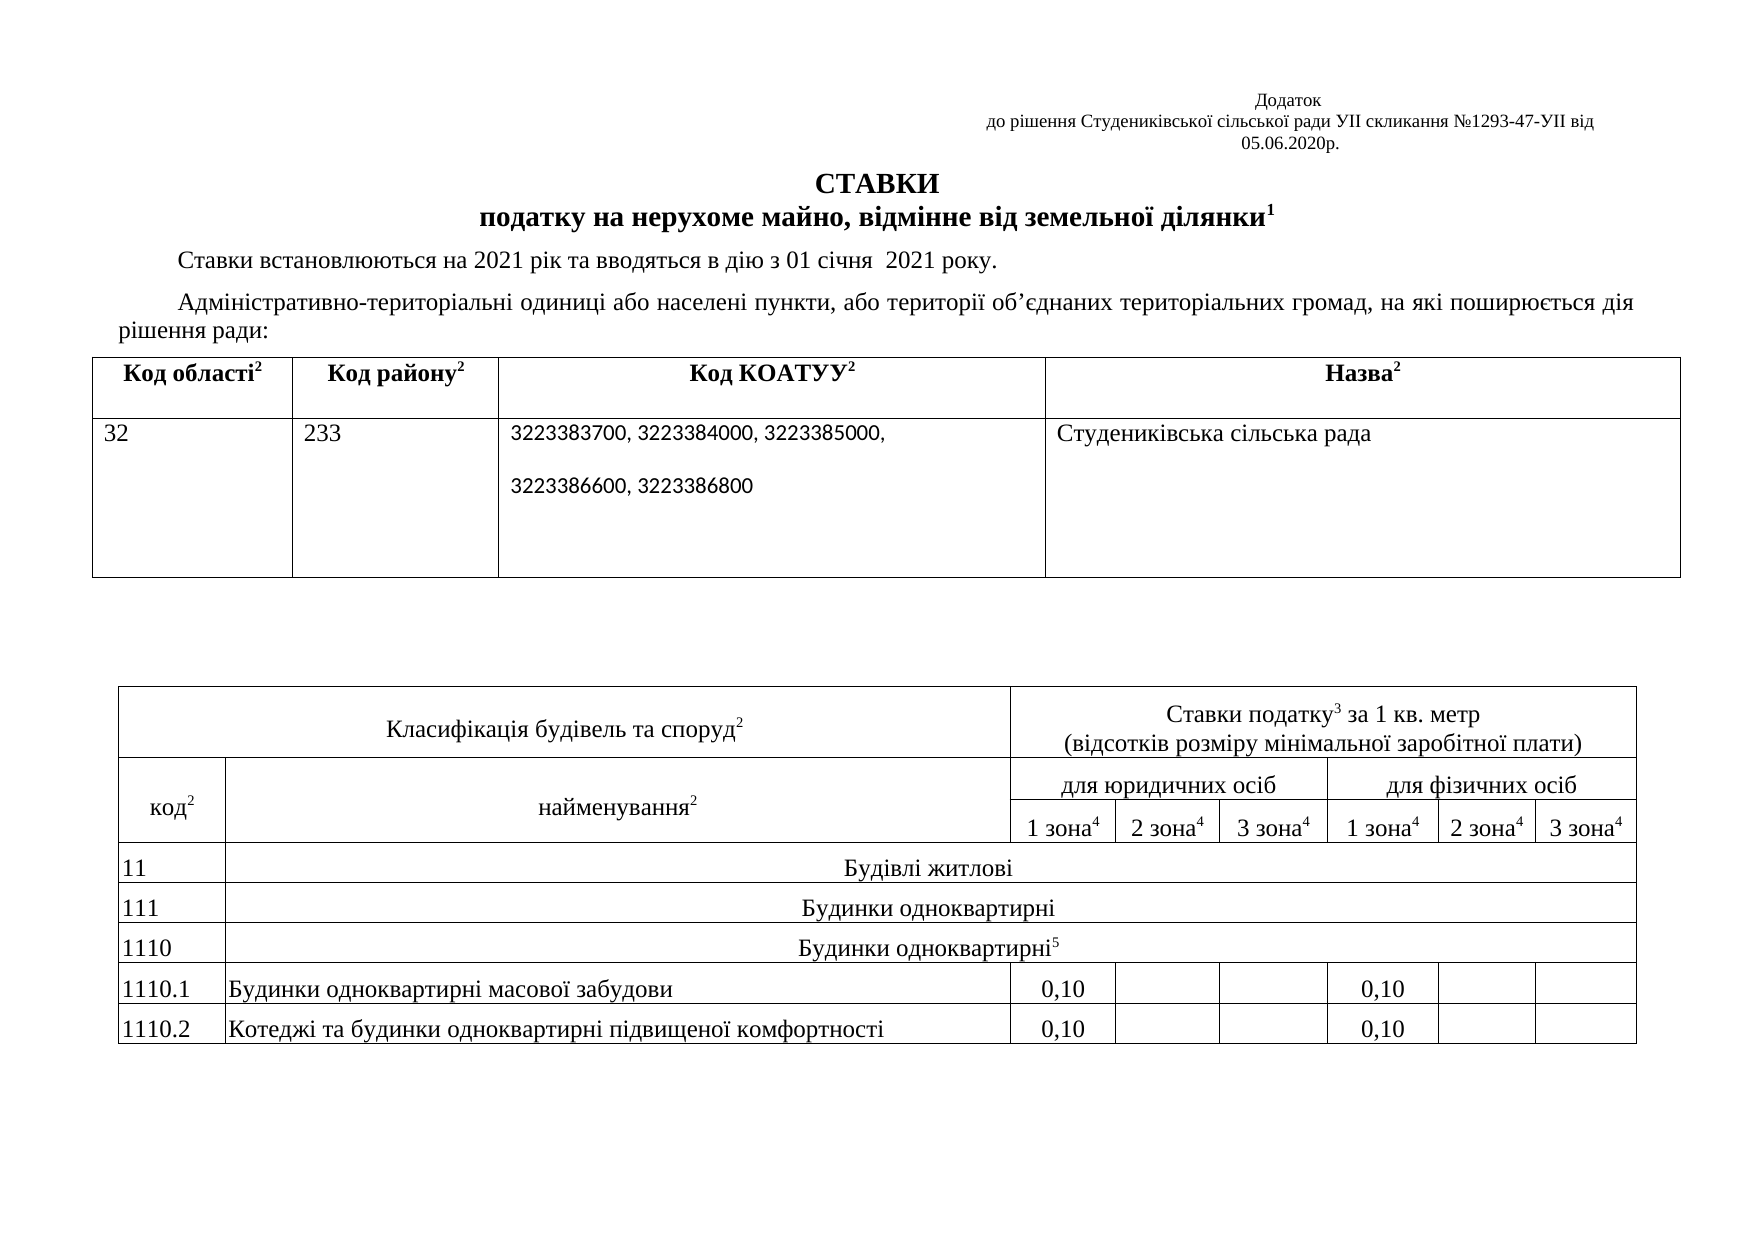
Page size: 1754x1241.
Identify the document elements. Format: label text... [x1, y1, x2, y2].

table_cell 111 [119, 883, 225, 922]
table_cell 2 зона4 [1116, 800, 1219, 842]
table_cell [1116, 1004, 1219, 1043]
table_cell 2 зона4 [1439, 800, 1535, 842]
table_cell 32 [93, 419, 292, 577]
table_cell 3223383700, 3223384000, 3223385000, 3223386600, 3223386800 [499, 419, 1045, 577]
text Адміністративно-територіальні одиниці або населені пункти, або території об’єднаних територіальних громад, на які поширюється дія рішення ради: [118, 287, 1636, 344]
text СТАВКИ податку на нерухоме майно, відмінне від земельної ділянки1 [118, 166, 1636, 233]
table_cell 1110.1 [119, 963, 225, 1002]
table_cell [1536, 963, 1636, 1002]
table_header Класифікація будівель та споруд2 [119, 687, 1010, 757]
table_cell 3 зона4 [1536, 800, 1636, 842]
table_cell [1116, 963, 1219, 1002]
table_cell 0,10 [1011, 963, 1115, 1002]
table_cell код2 [119, 758, 225, 842]
table_cell для юридичних осіб [1011, 758, 1327, 799]
table_cell найменування2 [226, 758, 1010, 842]
text Додаток до рішення Студениківської сільської ради УІІ скликання №1293-47-УІІ від 05.06.2020р. [945, 89, 1636, 153]
table_cell 0,10 [1328, 1004, 1438, 1043]
table_cell [1220, 963, 1327, 1002]
table_cell [1439, 1004, 1535, 1043]
table_cell [1439, 963, 1535, 1002]
table_header Ставки податку3 за 1 кв. метр (відсотків розміру мінімальної заробітної плати) [1011, 687, 1636, 757]
table_cell Котеджі та будинки одноквартирні підвищеної комфортності [226, 1004, 1010, 1043]
table_header Код району2 [293, 358, 498, 417]
table_cell 1 зона4 [1011, 800, 1115, 842]
table_cell 0,10 [1011, 1004, 1115, 1043]
text Ставки встановлюються на 2021 рік та вводяться в дію з 01 січня 2021 року. [118, 245, 1636, 274]
table_cell [1536, 1004, 1636, 1043]
table_cell для фізичних осіб [1328, 758, 1636, 799]
table_cell Будівлі житлові [226, 843, 1636, 882]
table_cell [1220, 1004, 1327, 1043]
table_cell Студениківська сільська рада [1046, 419, 1680, 577]
table_cell 3 зона4 [1220, 800, 1327, 842]
table_cell 233 [293, 419, 498, 577]
table_cell 11 [119, 843, 225, 882]
table_cell Будинки одноквартирні [226, 883, 1636, 922]
table_cell 0,10 [1328, 963, 1438, 1002]
table_cell Будинки одноквартирні масової забудови [226, 963, 1010, 1002]
table_cell 1110 [119, 923, 225, 962]
table_header Код області2 [93, 358, 292, 417]
table_header Код КОАТУУ2 [499, 358, 1045, 417]
table_header Назва2 [1046, 358, 1680, 417]
table_cell 1110.2 [119, 1004, 225, 1043]
table_cell 1 зона4 [1328, 800, 1438, 842]
table_cell Будинки одноквартирні5 [226, 923, 1636, 962]
